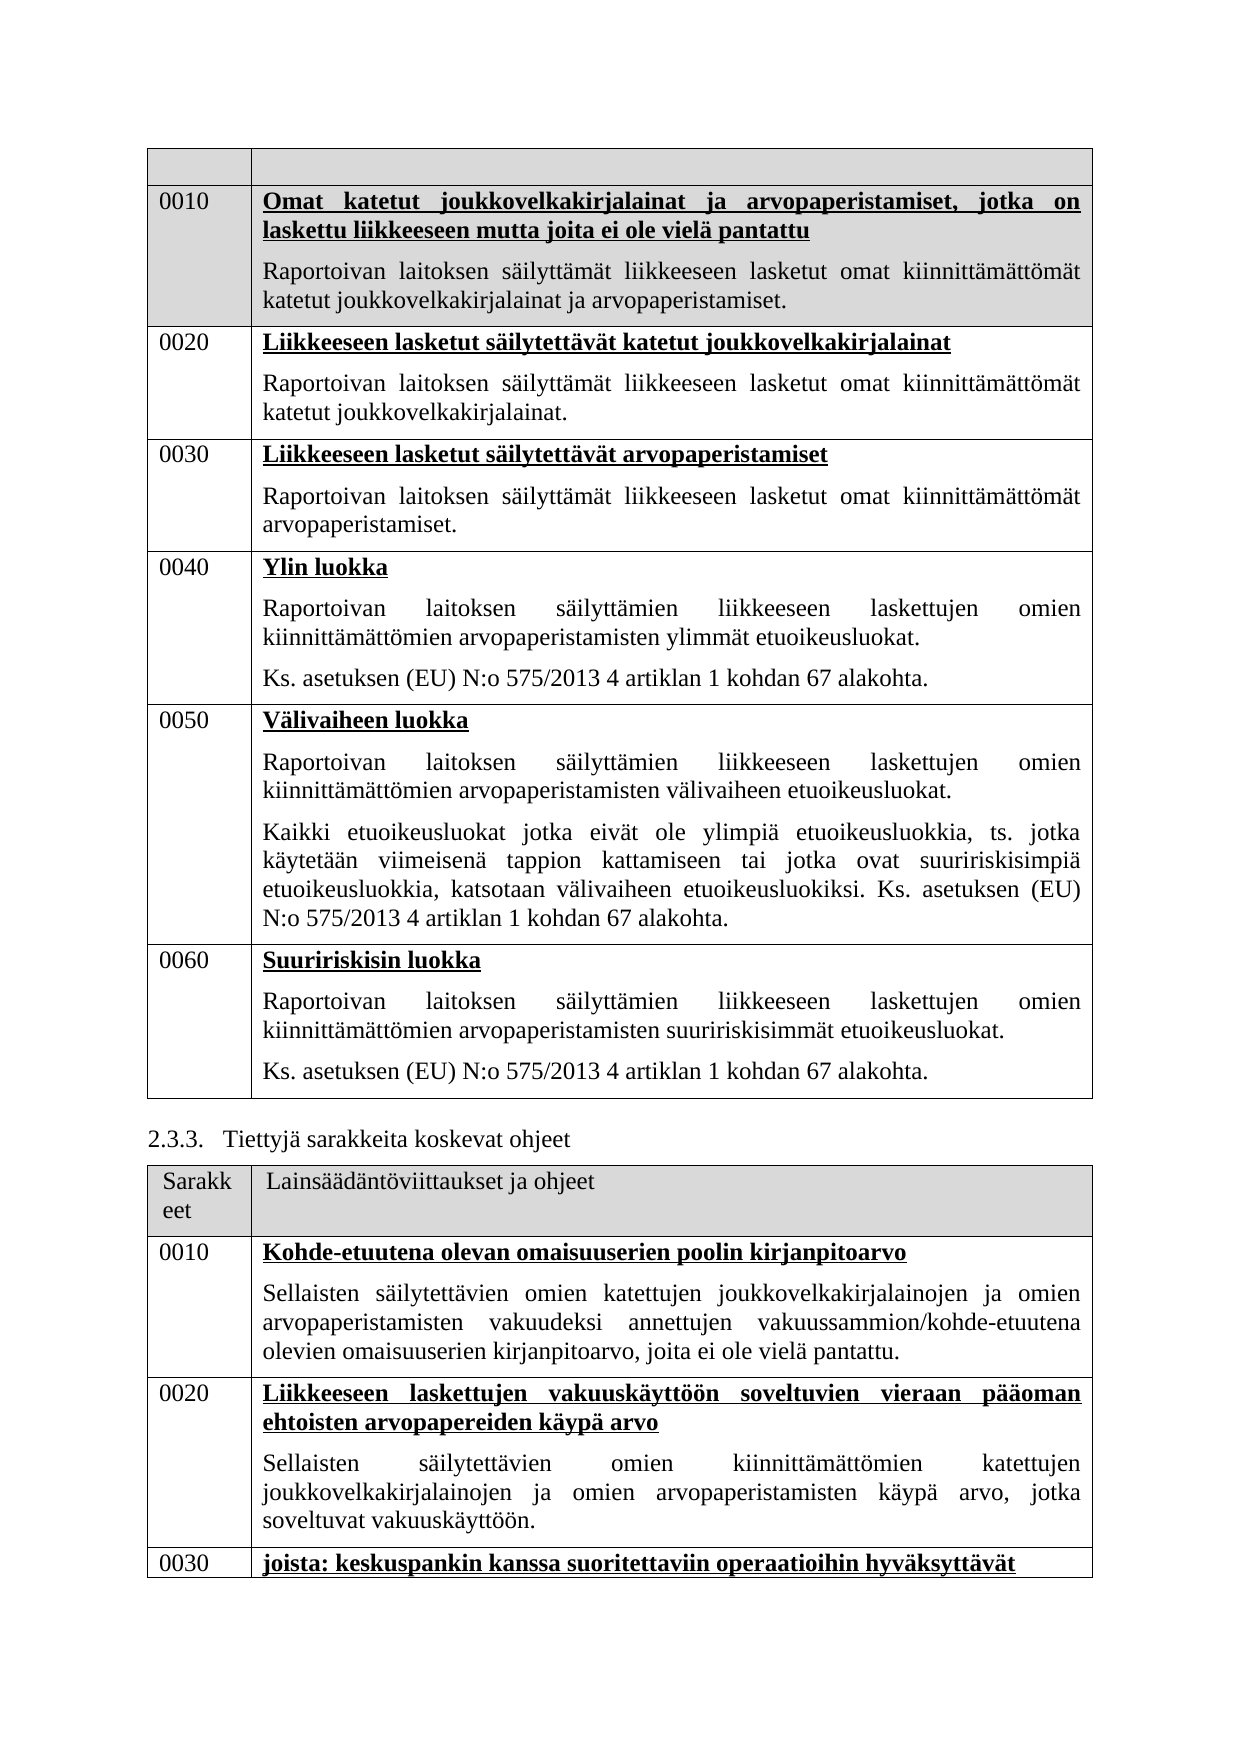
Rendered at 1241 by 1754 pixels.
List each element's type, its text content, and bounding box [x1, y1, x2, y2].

table_cell 0020 [148, 327, 251, 438]
table_header Lainsäädäntöviittaukset ja ohjeet [252, 1166, 1092, 1236]
table_cell 0010 [148, 1237, 251, 1377]
table_cell 0040 [148, 552, 251, 704]
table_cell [252, 1548, 1092, 1577]
table_cell Välivaiheen luokka Raportoivan laitoksen säilyttämien liikkeeseen laskettujen omien kiinnittämättömien arvopaperistamisten välivaiheen etuoikeusluokat. Kaikki etuoikeusluokat jotka eivät ole ylimpiä etuoikeusluokkia, ts. jotka käytetään viimeisenä tappion kattamiseen tai jotka ovat suuririskisimpiä etuoikeusluokkia, katsotaan välivaiheen etuoikeusluokiksi. Ks. asetuksen (EU) N:o 575/2013 4 artiklan 1 kohdan 67 alakohta. [252, 705, 1092, 944]
table_cell Liikkeeseen lasketut säilytettävät katetut joukkovelkakirjalainat Raportoivan laitoksen säilyttämät liikkeeseen lasketut omat kiinnittämättömät katetut joukkovelkakirjalainat. [252, 327, 1092, 438]
list Tiettyjä sarakkeita koskevat ohjeet [148, 1124, 1093, 1152]
table_cell Omat katetut joukkovelkakirjalainat ja arvopaperistamiset, jotka on laskettu liikkeeseen mutta joita ei ole vielä pantattu Raportoivan laitoksen säilyttämät liikkeeseen lasketut omat kiinnittämättömät katetut joukkovelkakirjalainat ja arvopaperistamiset. [252, 186, 1092, 326]
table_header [252, 149, 1092, 185]
table_cell Ylin luokka Raportoivan laitoksen säilyttämien liikkeeseen laskettujen omien kiinnittämättömien arvopaperistamisten ylimmät etuoikeusluokat. Ks. asetuksen (EU) N:o 575/2013 4 artiklan 1 kohdan 67 alakohta. [252, 552, 1092, 704]
table_cell Suuririskisin luokka Raportoivan laitoksen säilyttämien liikkeeseen laskettujen omien kiinnittämättömien arvopaperistamisten suuririskisimmät etuoikeusluokat. Ks. asetuksen (EU) N:o 575/2013 4 artiklan 1 kohdan 67 alakohta. [252, 945, 1092, 1098]
table_cell 0050 [148, 705, 251, 944]
table_cell Kohde-etuutena olevan omaisuuserien poolin kirjanpitoarvo Sellaisten säilytettävien omien katettujen joukkovelkakirjalainojen ja omien arvopaperistamisten vakuudeksi annettujen vakuussammion/kohde-etuutena olevien omaisuuserien kirjanpitoarvo, joita ei ole vielä pantattu. [252, 1237, 1092, 1377]
table_cell 0030 [148, 1548, 251, 1577]
table_cell 0010 [148, 186, 251, 326]
table_cell 0030 [148, 440, 251, 551]
table_cell 0020 [148, 1378, 251, 1547]
table_cell Liikkeeseen lasketut säilytettävät arvopaperistamiset Raportoivan laitoksen säilyttämät liikkeeseen lasketut omat kiinnittämättömät arvopaperistamiset. [252, 440, 1092, 551]
table_cell Liikkeeseen laskettujen vakuuskäyttöön soveltuvien vieraan pääoman ehtoisten arvopapereiden käypä arvo Sellaisten säilytettävien omien kiinnittämättömien katettujen joukkovelkakirjalainojen ja omien arvopaperistamisten käypä arvo, jotka soveltuvat vakuuskäyttöön. [252, 1378, 1092, 1547]
table_header Sarakkeet [148, 1166, 251, 1236]
table_header Rivit [148, 149, 251, 185]
table_cell 0060 [148, 945, 251, 1098]
